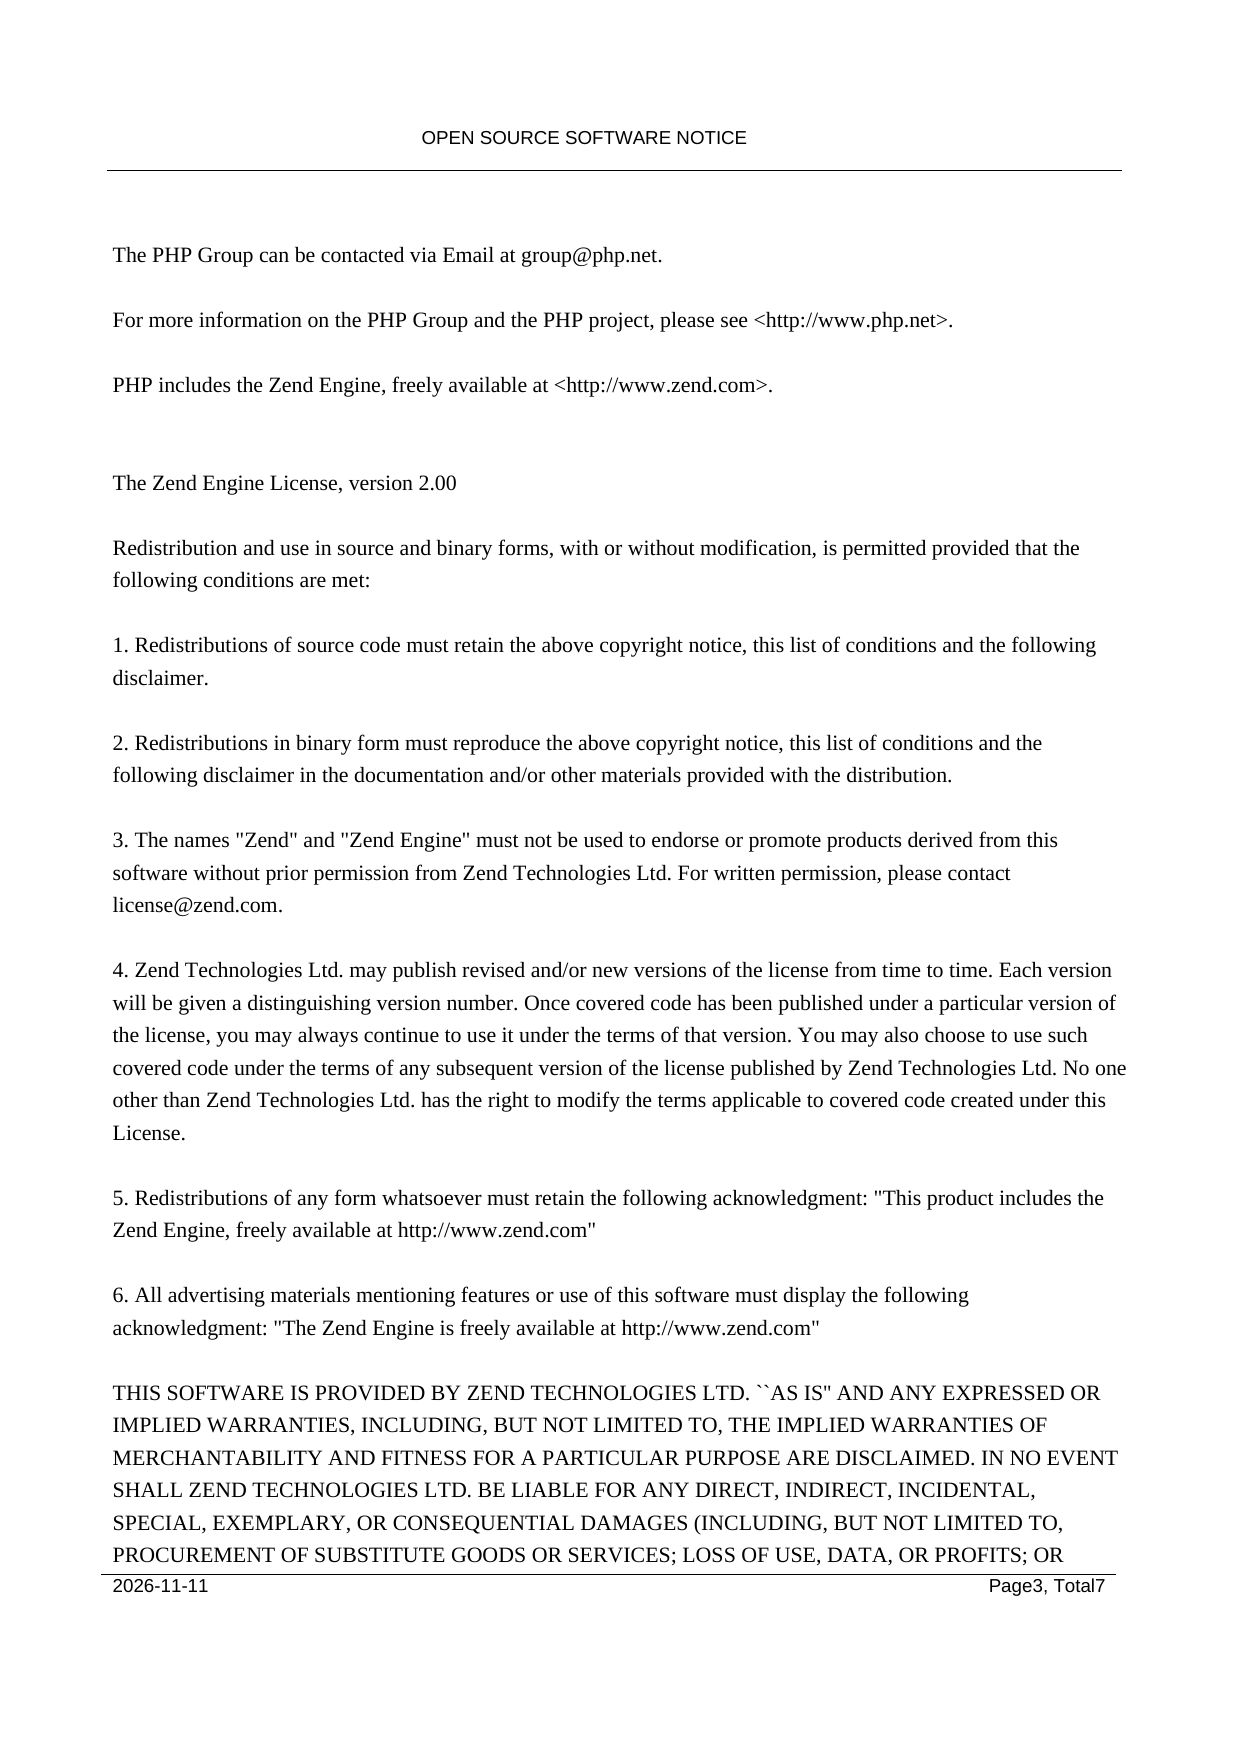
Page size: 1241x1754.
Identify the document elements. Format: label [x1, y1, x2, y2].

text [112, 206, 1128, 1571]
